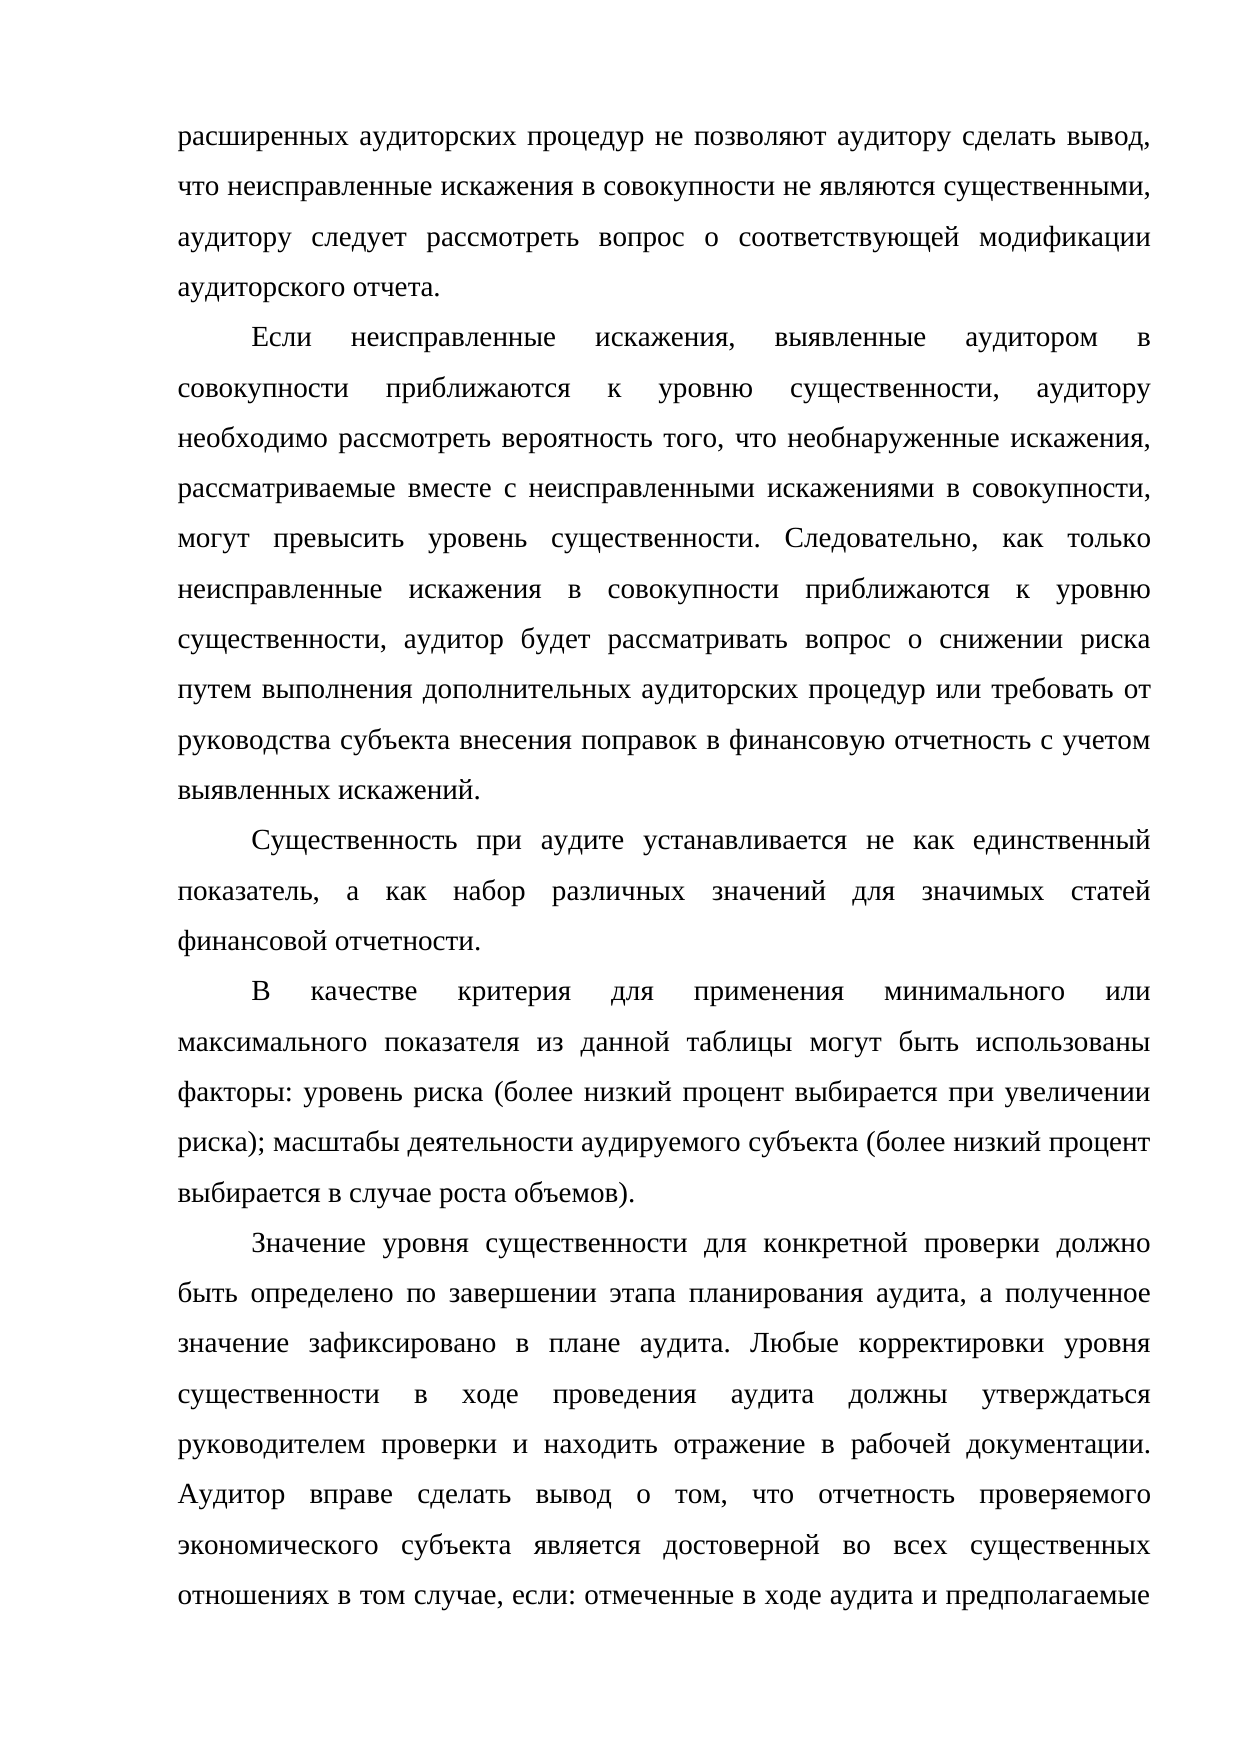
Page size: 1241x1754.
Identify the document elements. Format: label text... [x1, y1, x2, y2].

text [177, 1225, 1152, 1611]
text В качестве критерия для применения минимального или максимального показателя из данной таблицы могут быть использованы факторы: уровень риска (более низкий процент выбирается при увеличении риска); масштабы деятельности аудируемого субъекта (более низкий процент выбирается в случае роста объемов). [177, 973, 1152, 1208]
text Существенность при аудите устанавливается не как единственный показатель, а как набор различных значений для значимых статей финансовой отчетности. [177, 822, 1152, 957]
text Если неисправленные искажения, выявленные аудитором в совокупности приближаются к уровню существенности, аудитору необходимо рассмотреть вероятность того, что необнаруженные искажения, рассматриваемые вместе с неисправленными искажениями в совокупности, могут превысить уровень существенности. Следовательно, как только неисправленные искажения в совокупности приближаются к уровню существенности, аудитор будет рассматривать вопрос о снижении риска путем выполнения дополнительных аудиторских процедур или требовать от руководства субъекта внесения поправок в финансовую отчетность с учетом выявленных искажений. [177, 319, 1152, 806]
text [177, 118, 1152, 303]
